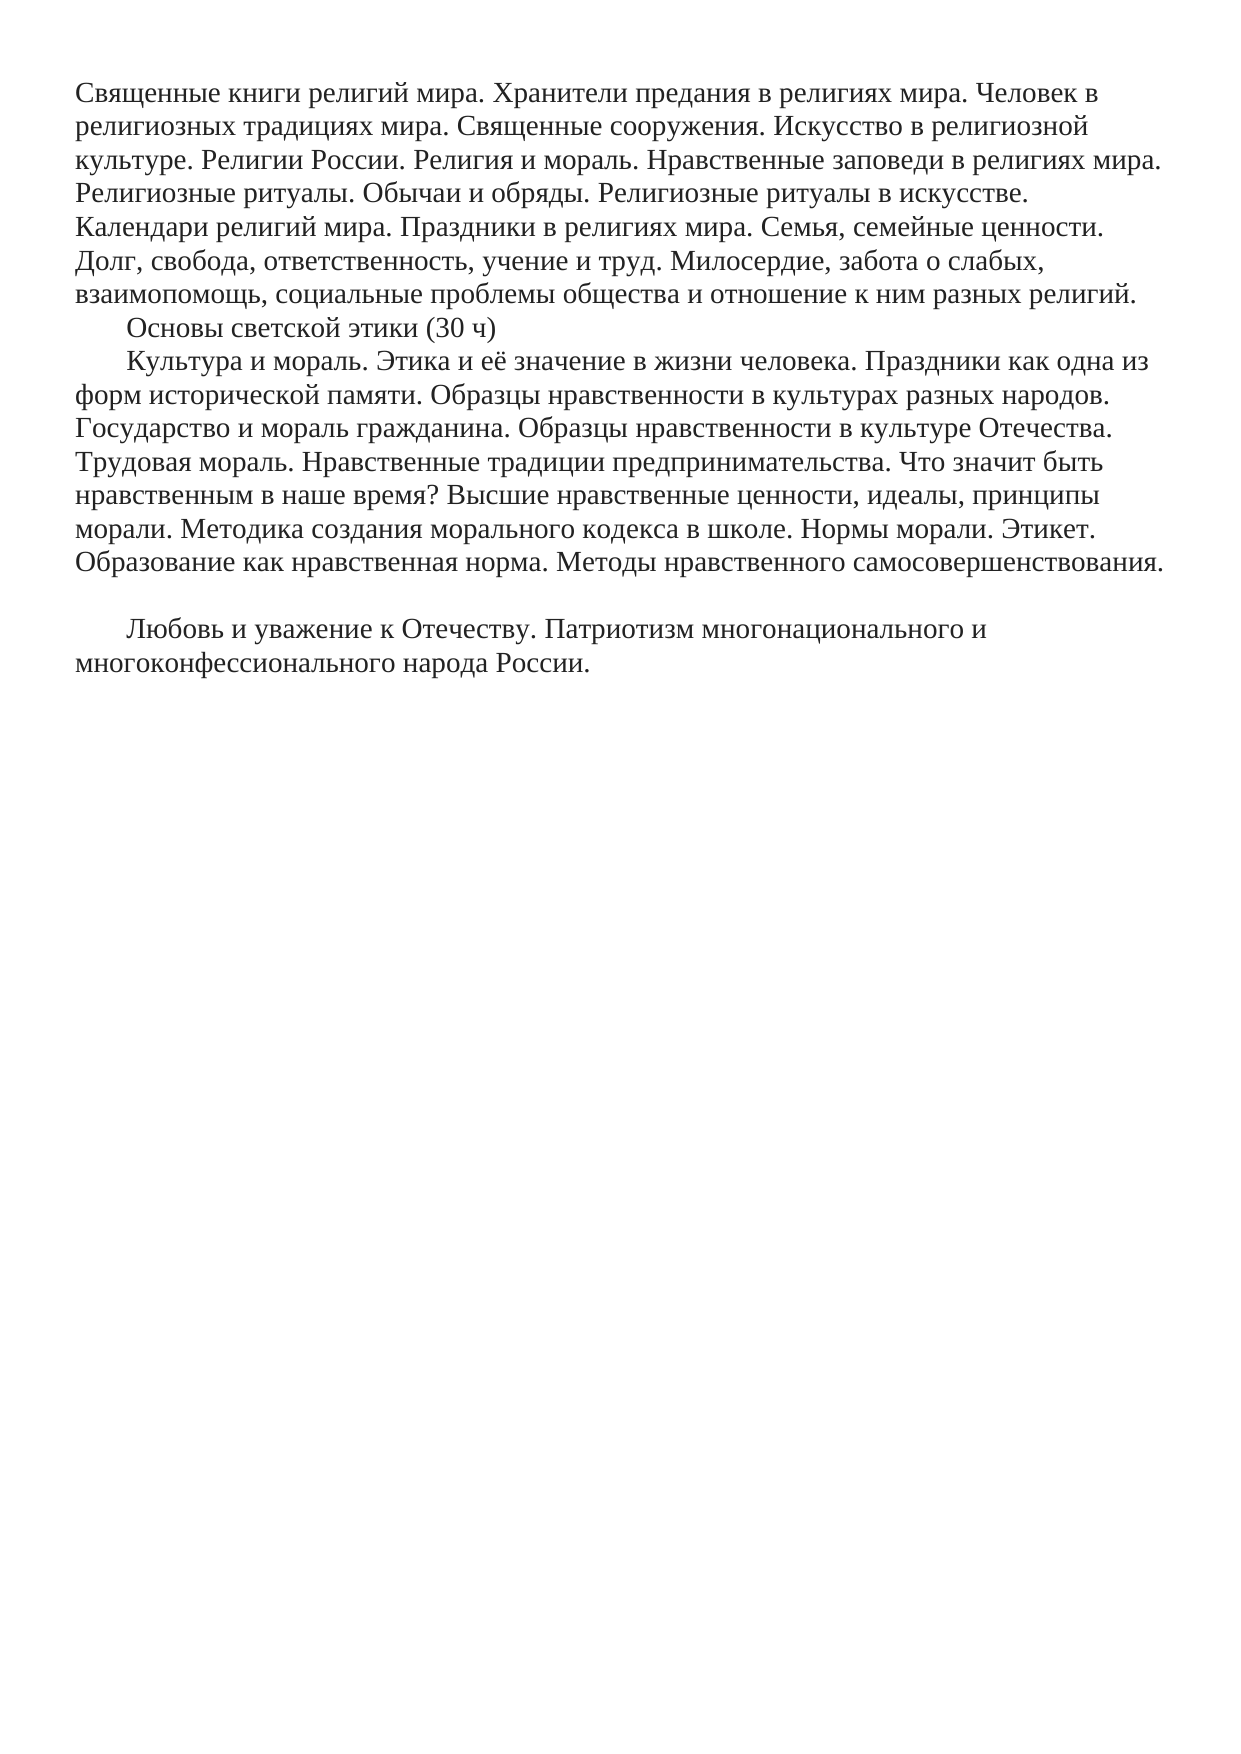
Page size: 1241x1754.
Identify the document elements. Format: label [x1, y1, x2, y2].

text [75, 75, 1165, 679]
